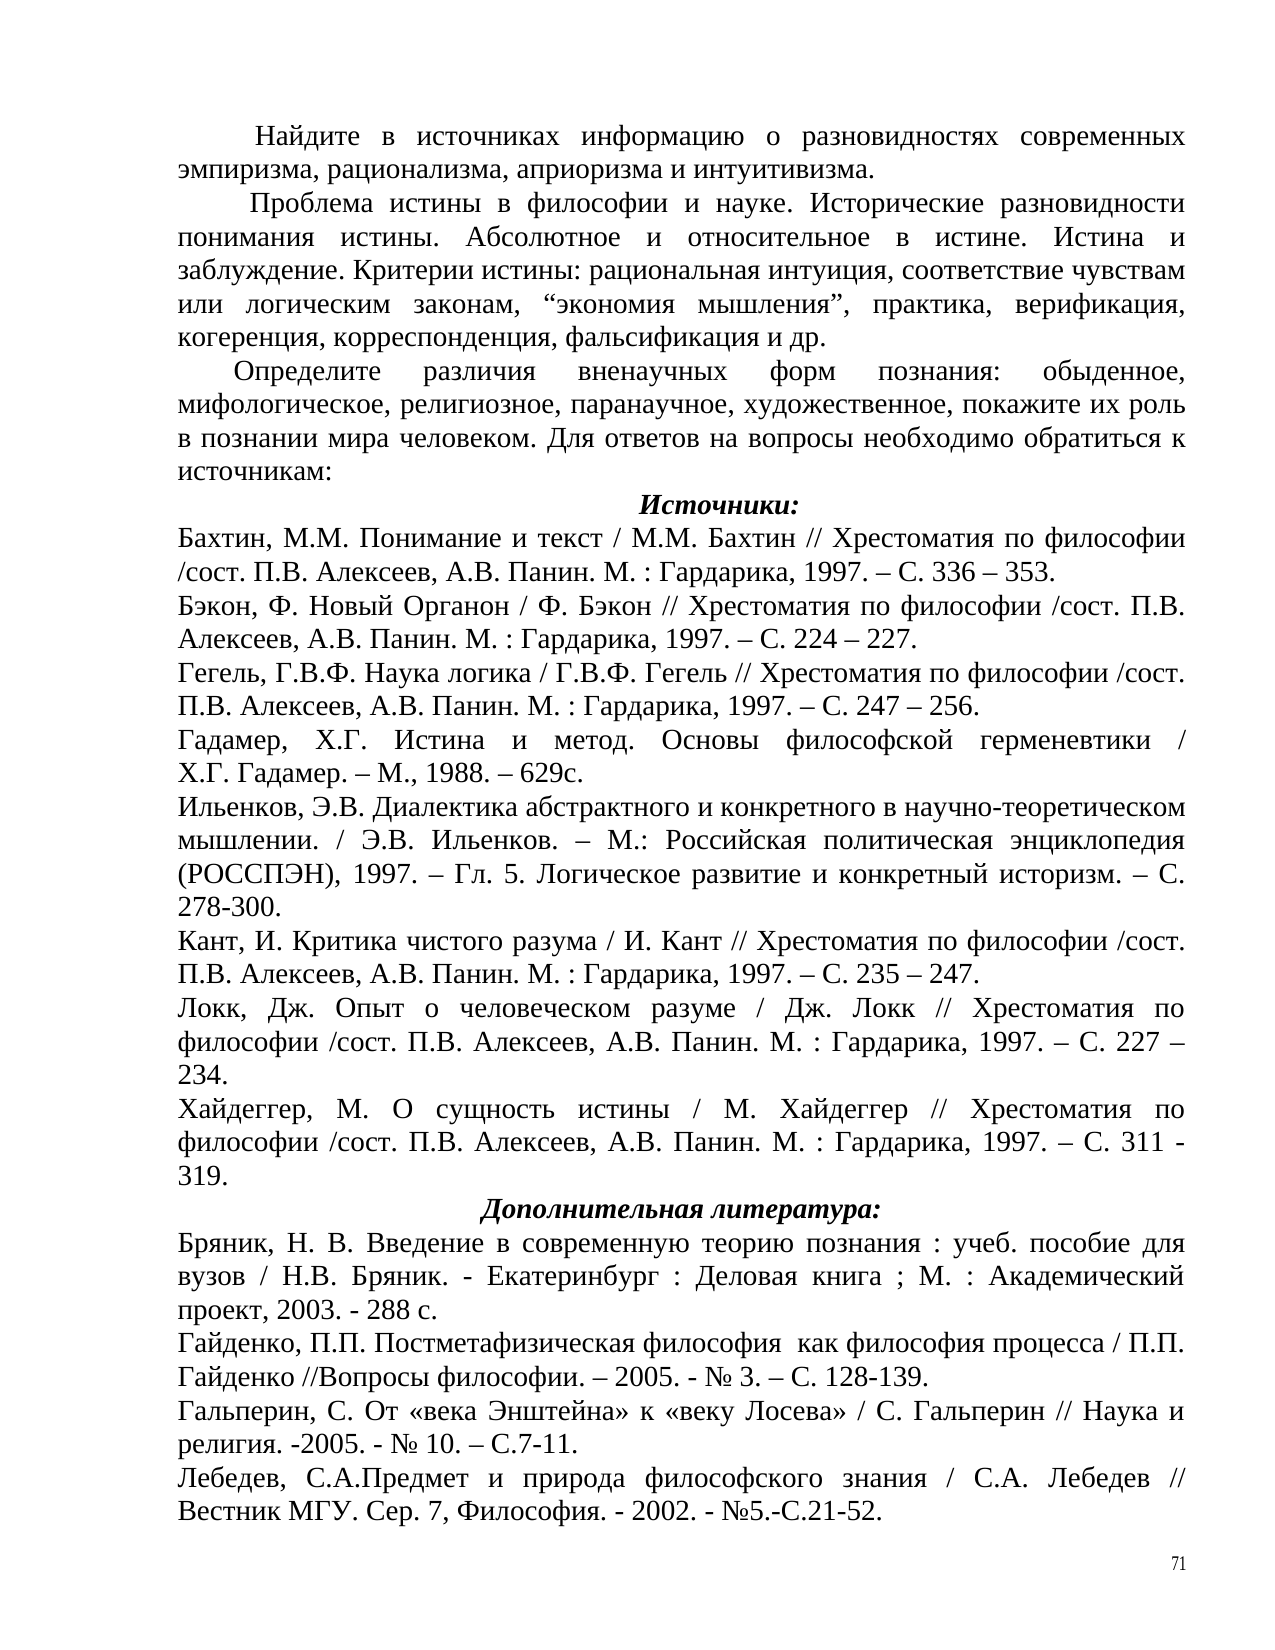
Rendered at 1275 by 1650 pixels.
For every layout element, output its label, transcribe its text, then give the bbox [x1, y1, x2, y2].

text Бэкон, Ф. Новый Органон / Ф. Бэкон // Хрестоматия по философии /сост. П.В. Алексеев, А.В. Панин. М. : Гардарика, 1997. – С. 224 – 227. [177, 588, 1186, 655]
text Дополнительная литература: [177, 1191, 1186, 1225]
text Определите различия вненаучных форм познания: обыденное, мифологическое, религиозное, паранаучное, художественное, покажите их роль в познании мира человеком. Для ответов на вопросы необходимо обратиться к источникам: [177, 353, 1186, 487]
text Кант, И. Критика чистого разума / И. Кант // Хрестоматия по философии /сост. П.В. Алексеев, А.В. Панин. М. : Гардарика, 1997. – С. 235 – 247. [177, 923, 1186, 990]
text Гальперин, С. От «века Энштейна» к «веку Лосева» / С. Гальперин // Наука и религия. -2005. - № 10. – С.7-11. [177, 1393, 1186, 1460]
text Локк, Дж. Опыт о человеческом разуме / Дж. Локк // Хрестоматия по философии /сост. П.В. Алексеев, А.В. Панин. М. : Гардарика, 1997. – С. 227 – 234. [177, 990, 1186, 1091]
text Источники: [177, 487, 1186, 521]
text Хайдеггер, М. О сущность истины / М. Хайдеггер // Хрестоматия по философии /сост. П.В. Алексеев, А.В. Панин. М. : Гардарика, 1997. – С. 311 - 319. [177, 1091, 1186, 1191]
text Бряник, Н. В. Введение в современную теорию познания : учеб. пособие для вузов / Н.В. Бряник. - Екатеринбург : Деловая книга ; М. : Академический проект, 2003. - 288 с. [177, 1225, 1186, 1326]
text Гадамер, Х.Г. Истина и метод. Основы философской герменевтики / Х.Г. Гадамер. – М., 1988. – 629с. [177, 722, 1186, 789]
text Ильенков, Э.В. Диалектика абстрактного и конкретного в научно-теоретическом мышлении. / Э.В. Ильенков. – М.: Российская политическая энциклопедия (РОССПЭН), 1997. – Гл. 5. Логическое развитие и конкретный историзм. – С. 278-300. [177, 789, 1186, 923]
text Гегель, Г.В.Ф. Наука логика / Г.В.Ф. Гегель // Хрестоматия по философии /сост. П.В. Алексеев, А.В. Панин. М. : Гардарика, 1997. – С. 247 – 256. [177, 655, 1186, 722]
text Лебедев, С.А.Предмет и природа философского знания / С.А. Лебедев // Вестник МГУ. Сер. 7, Философия. - 2002. - №5.-С.21-52. [177, 1460, 1186, 1527]
text Проблема истины в философии и науке. Исторические разновидности понимания истины. Абсолютное и относительное в истине. Истина и заблуждение. Критерии истины: рациональная интуиция, соответствие чувствам или логическим законам, “экономия мышления”, практика, верификация, когеренция, корреспонденция, фальсификация и др. [177, 185, 1186, 353]
text Бахтин, М.М. Понимание и текст / М.М. Бахтин // Хрестоматия по философии /сост. П.В. Алексеев, А.В. Панин. М. : Гардарика, 1997. – С. 336 – 353. [177, 521, 1186, 588]
text Гайденко, П.П. Постметафизическая философия как философия процесса / П.П. Гайденко //Вопросы философии. – 2005. - № 3. – С. 128-139. [177, 1326, 1186, 1393]
text Найдите в источниках информацию о разновидностях современных эмпиризма, рационализма, априоризма и интуитивизма. [177, 118, 1186, 185]
